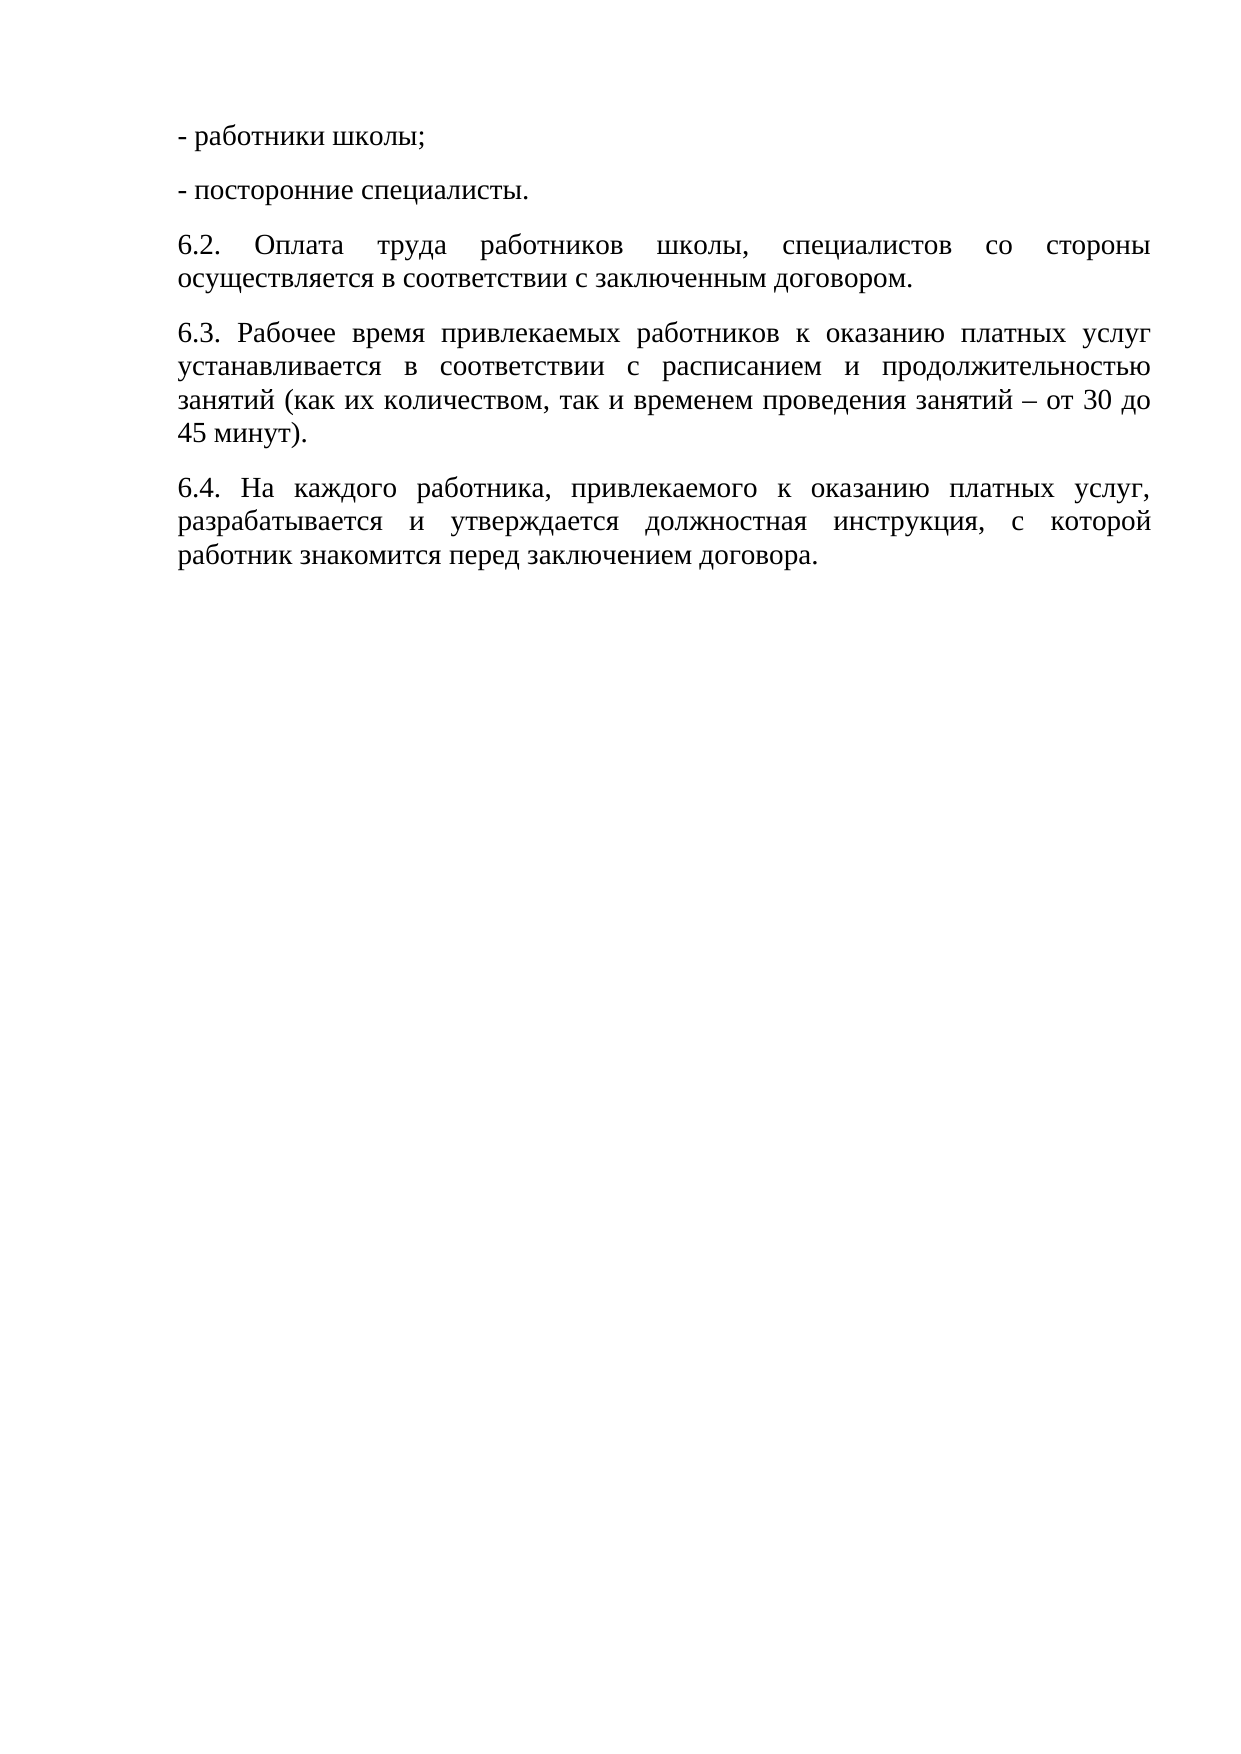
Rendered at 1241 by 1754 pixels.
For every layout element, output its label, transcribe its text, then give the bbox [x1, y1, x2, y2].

text 6.4. На каждого работника, привлекаемого к оказанию платных услуг, разрабатывается и утверждается должностная инструкция, с которой работник знакомится перед заключением договора. [177, 470, 1152, 570]
text - посторонние специалисты. [177, 172, 1152, 206]
text 6.2. Оплата труда работников школы, специалистов со стороны осуществляется в соответствии с заключенным договором. [177, 227, 1152, 294]
text - работники школы; [177, 118, 1152, 152]
text 6.3. Рабочее время привлекаемых работников к оказанию платных услуг устанавливается в соответствии с расписанием и продолжительностью занятий (как их количеством, так и временем проведения занятий – от 30 до 45 минут). [177, 315, 1152, 449]
